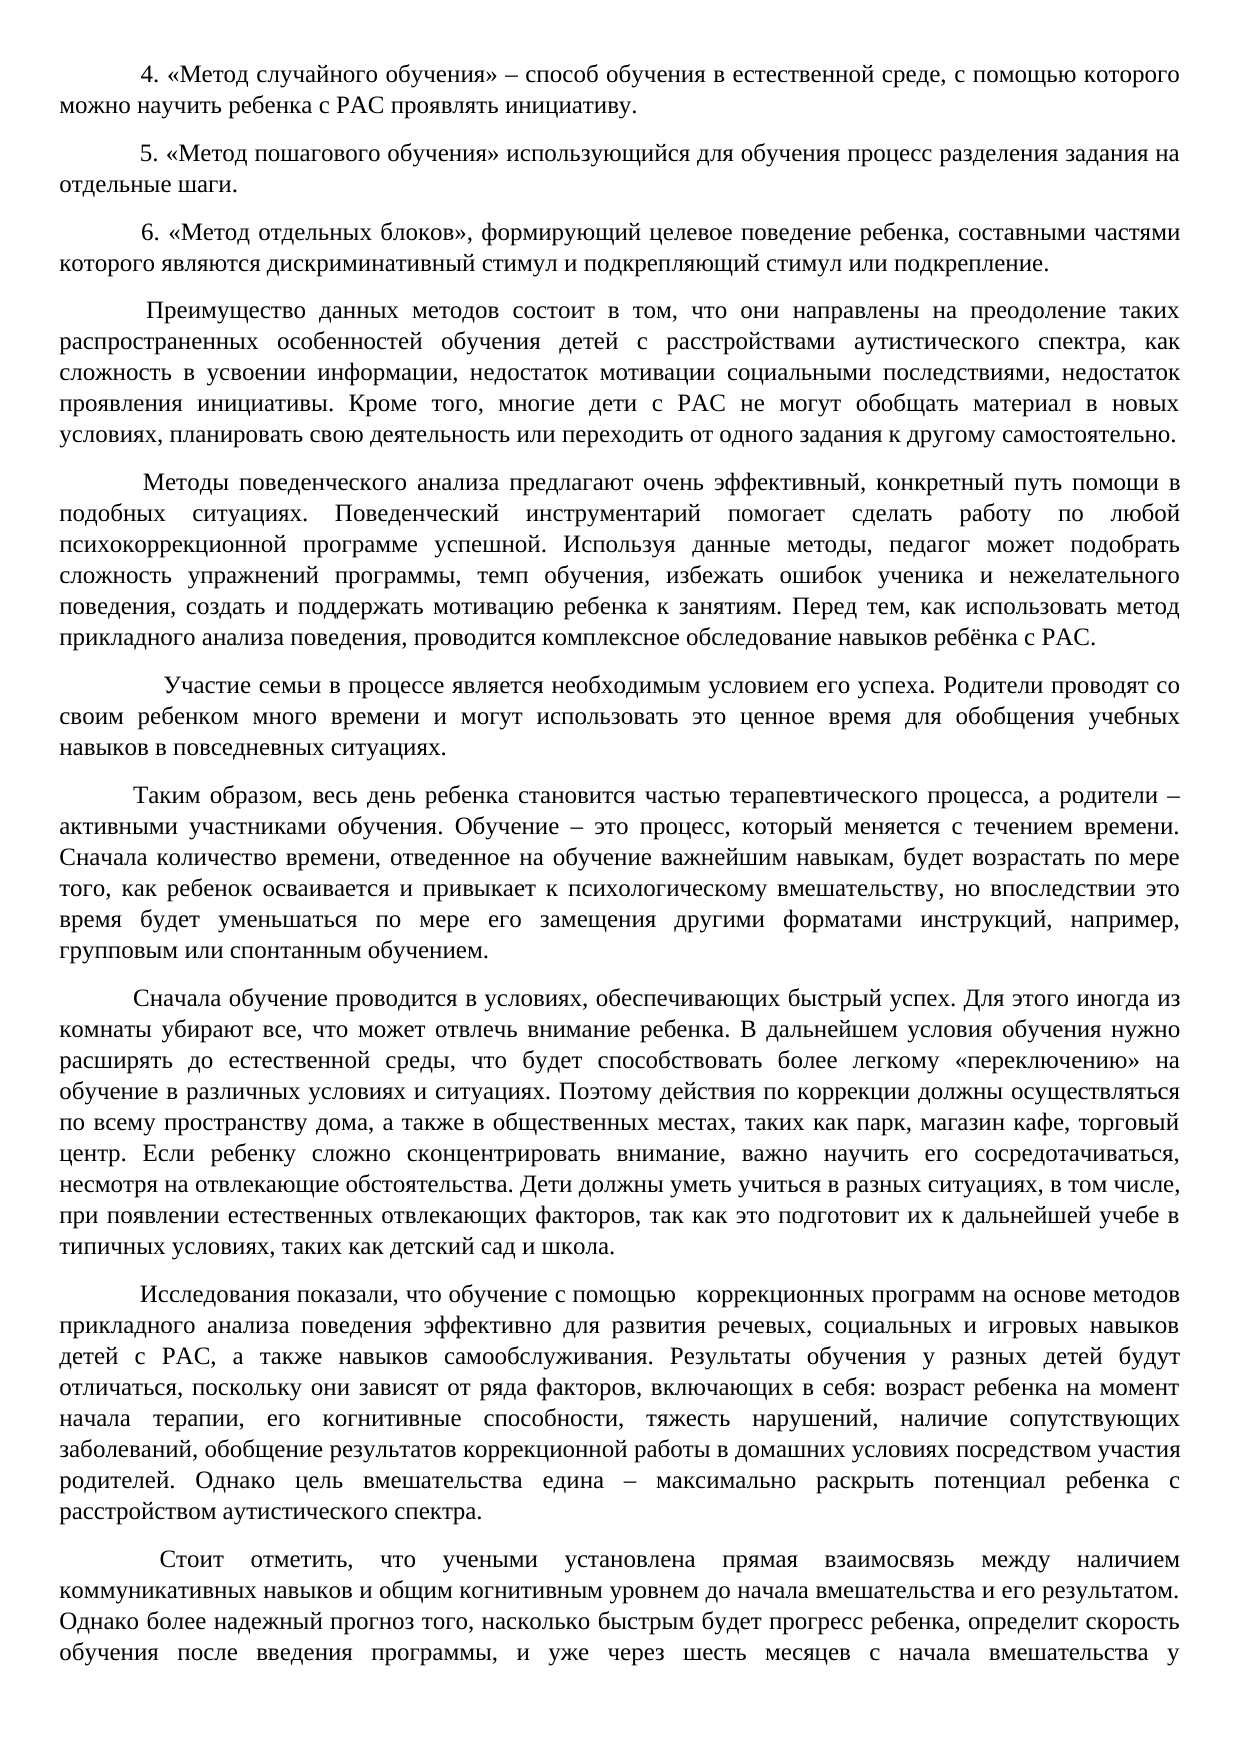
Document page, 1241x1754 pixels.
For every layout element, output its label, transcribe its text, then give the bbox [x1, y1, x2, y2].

text Исследования показали, что обучение с помощью коррекционных программ на основе методов прикладного анализа поведения эффективно для развития речевых, социальных и игровых навыков детей с РАС, а также навыков самообслуживания. Результаты обучения у разных детей будут отличаться, поскольку они зависят от ряда факторов, включающих в себя: возраст ребенка на момент начала терапии, его когнитивные способности, тяжесть нарушений, наличие сопутствующих заболеваний, обобщение результатов коррекционной работы в домашних условиях посредством участия родителей. Однако цель вмешательства едина – максимально раскрыть потенциал ребенка с расстройством аутистического спектра. [59, 1279, 1181, 1525]
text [59, 1544, 1181, 1666]
text Преимущество данных методов состоит в том, что они направлены на преодоление таких распространенных особенностей обучения детей с расстройствами аутистического спектра, как сложность в усвоении информации, недостаток мотивации социальными последствиями, недостаток проявления инициативы. Кроме того, многие дети с РАС не могут обобщать материал в новых условиях, планировать свою деятельность или переходить от одного задания к другому самостоятельно. [59, 295, 1181, 448]
text Участие семьи в процессе является необходимым условием его успеха. Родители проводят со своим ребенком много времени и могут использовать это ценное время для обобщения учебных навыков в повседневных ситуациях. [59, 670, 1181, 761]
text Таким образом, весь день ребенка становится частью терапевтического процесса, а родители – активными участниками обучения. Обучение – это процесс, который меняется с течением времени. Сначала количество времени, отведенное на обучение важнейшим навыкам, будет возрастать по мере того, как ребенок осваивается и привыкает к психологическому вмешательству, но впоследствии это время будет уменьшаться по мере его замещения другими форматами инструкций, например, групповым или спонтанным обучением. [59, 780, 1181, 964]
text 6. «Метод отдельных блоков», формирующий целевое поведение ребенка, составными частями которого являются дискриминативный стимул и подкрепляющий стимул или подкрепление. [59, 217, 1181, 276]
text Методы поведенческого анализа предлагают очень эффективный, конкретный путь помощи в подобных ситуациях. Поведенческий инструментарий помогает сделать работу по любой психокоррекционной программе успешной. Используя данные методы, педагог может подобрать сложность упражнений программы, темп обучения, избежать ошибок ученика и нежелательного поведения, создать и поддержать мотивацию ребенка к занятиям. Перед тем, как использовать метод прикладного анализа поведения, проводится комплексное обследование навыков ребёнка с РАС. [59, 467, 1181, 651]
text 4. «Метод случайного обучения» – способ обучения в естественной среде, с помощью которого можно научить ребенка с РАС проявлять инициативу. [59, 59, 1181, 119]
text 5. «Метод пошагового обучения» использующийся для обучения процесс разделения задания на отдельные шаги. [59, 138, 1181, 198]
text Сначала обучение проводится в условиях, обеспечивающих быстрый успех. Для этого иногда из комнаты убирают все, что может отвлечь внимание ребенка. В дальнейшем условия обучения нужно расширять до естественной среды, что будет способствовать более легкому «переключению» на обучение в различных условиях и ситуациях. Поэтому действия по коррекции должны осуществляться по всему пространству дома, а также в общественных местах, таких как парк, магазин кафе, торговый центр. Если ребенку сложно сконцентрировать внимание, важно научить его сосредотачиваться, несмотря на отвлекающие обстоятельства. Дети должны уметь учиться в разных ситуациях, в том числе, при появлении естественных отвлекающих факторов, так как это подготовит их к дальнейшей учебе в типичных условиях, таких как детский сад и школа. [59, 983, 1181, 1260]
